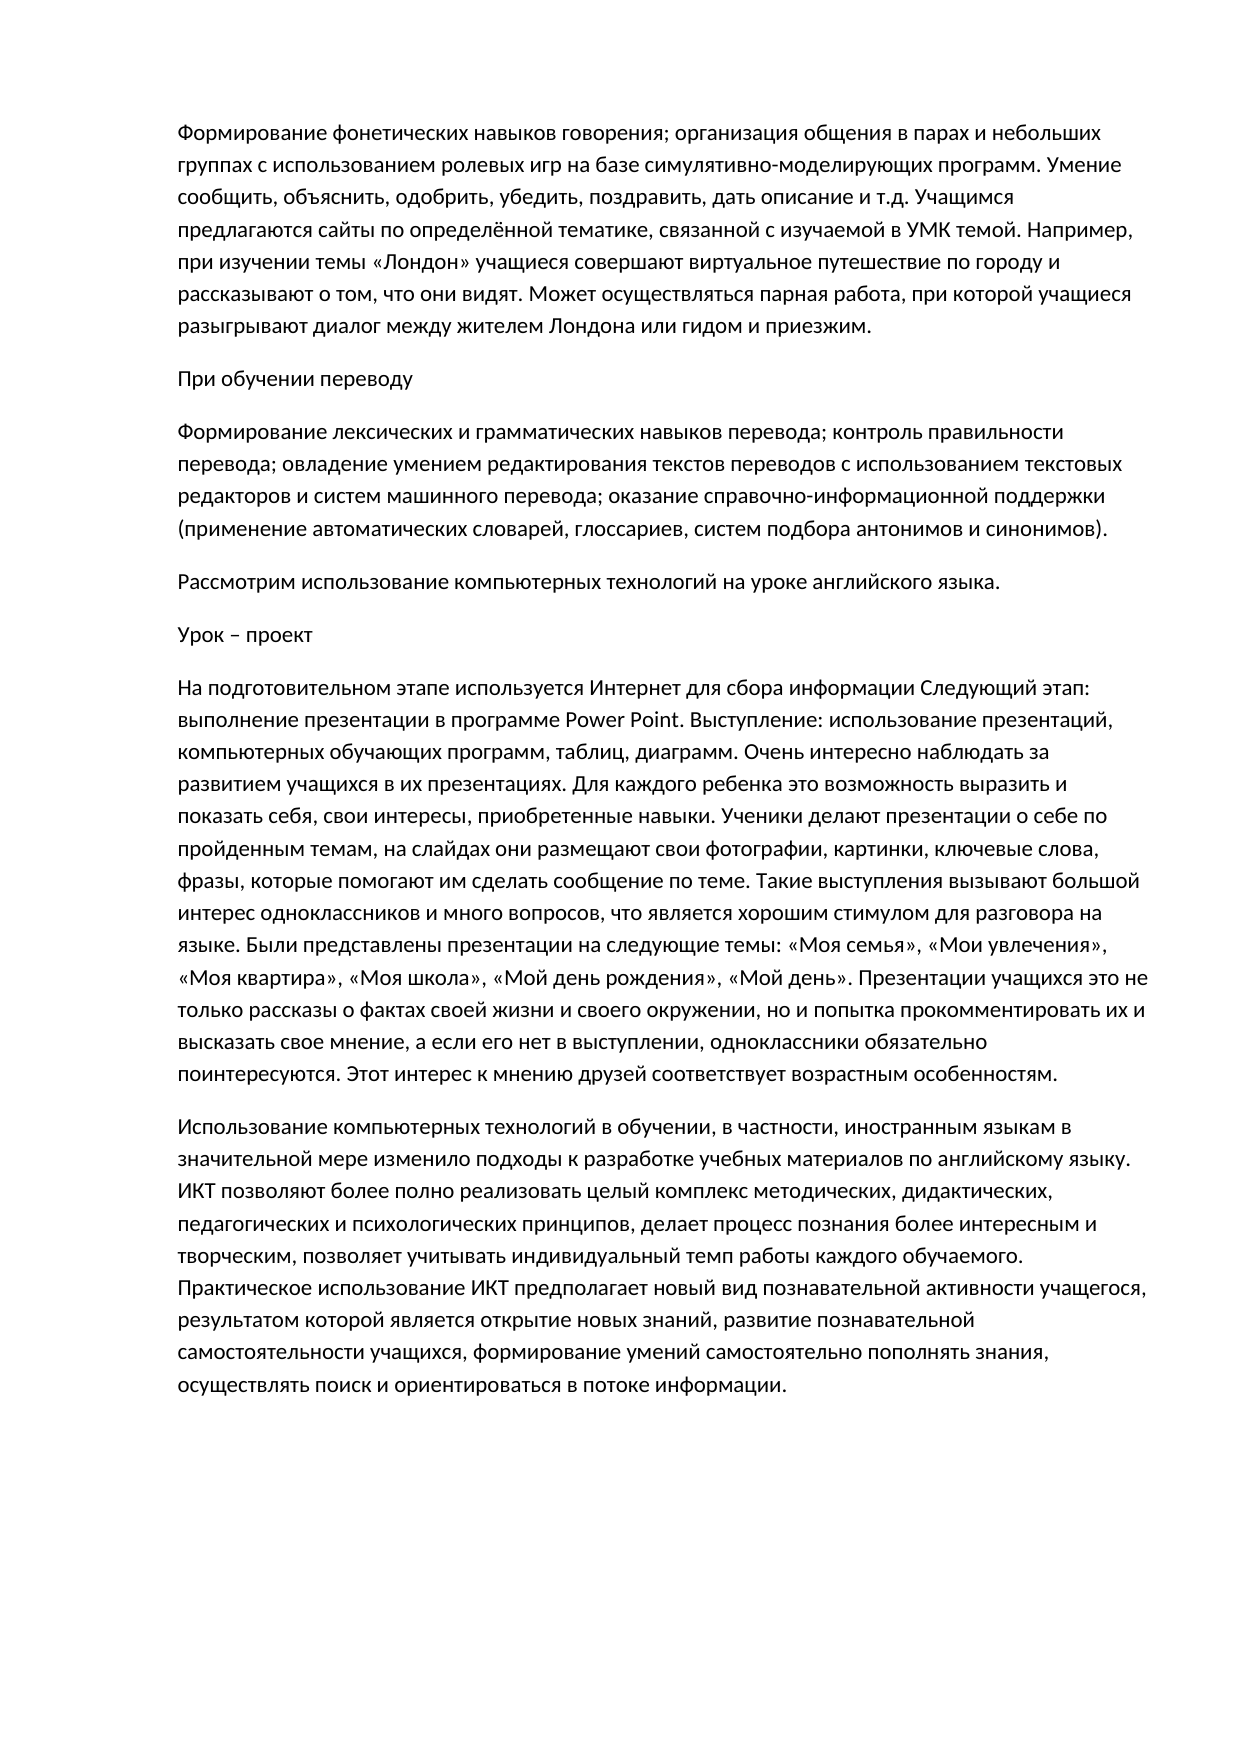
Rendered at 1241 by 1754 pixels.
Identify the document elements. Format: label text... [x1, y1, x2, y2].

text Использование компьютерных технологий в обучении, в частности, иностранным языкам в значительной мере изменило подходы к разработке учебных материалов по английскому языку. ИКТ позволяют более полно реализовать целый комплекс методических, дидактических, педагогических и психологических принципов, делает процесс познания более интересным и творческим, позволяет учитывать индивидуальный темп работы каждого обучаемого. Практическое использование ИКТ предполагает новый вид познавательной активности учащегося, результатом которой является открытие новых знаний, развитие познавательной самостоятельности учащихся, формирование умений самостоятельно пополнять знания, осуществлять поиск и ориентироваться в потоке информации. [177, 1112, 1152, 1398]
text При обучении переводу [177, 364, 1152, 392]
text Рассмотрим использование компьютерных технологий на уроке английского языка. [177, 567, 1152, 595]
text Формирование лексических и грамматических навыков перевода; контроль правильности перевода; овладение умением редактирования текстов переводов с использованием текстовых редакторов и систем машинного перевода; оказание справочно-информационной поддержки (применение автоматических словарей, глоссариев, систем подбора антонимов и синонимов). [177, 417, 1152, 542]
text Формирование фонетических навыков говорения; организация общения в парах и небольших группах с использованием ролевых игр на базе симулятивно-моделирующих программ. Умение сообщить, объяснить, одобрить, убедить, поздравить, дать описание и т.д. Учащимся предлагаются сайты по определённой тематике, связанной с изучаемой в УМК темой. Например, при изучении темы «Лондон» учащиеся совершают виртуальное путешествие по городу и рассказывают о том, что они видят. Может осуществляться парная работа, при которой учащиеся разыгрывают диалог между жителем Лондона или гидом и приезжим. [177, 118, 1152, 339]
text На подготовительном этапе используется Интернет для сбора информации Следующий этап: выполнение презентации в программе Power Point. Выступление: использование презентаций, компьютерных обучающих программ, таблиц, диаграмм. Очень интересно наблюдать за развитием учащихся в их презентациях. Для каждого ребенка это возможность выразить и показать себя, свои интересы, приобретенные навыки. Ученики делают презентации о себе по пройденным темам, на слайдах они размещают свои фотографии, картинки, ключевые слова, фразы, которые помогают им сделать сообщение по теме. Такие выступления вызывают большой интерес одноклассников и много вопросов, что является хорошим стимулом для разговора на языке. Были представлены презентации на следующие темы: «Моя семья», «Мои увлечения», «Моя квартира», «Моя школа», «Мой день рождения», «Мой день». Презентации учащихся это не только рассказы о фактах своей жизни и своего окружении, но и попытка прокомментировать их и высказать свое мнение, а если его нет в выступлении, одноклассники обязательно поинтересуются. Этот интерес к мнению друзей соответствует возрастным особенностям. [177, 673, 1152, 1087]
text Урок – проект [177, 620, 1152, 648]
